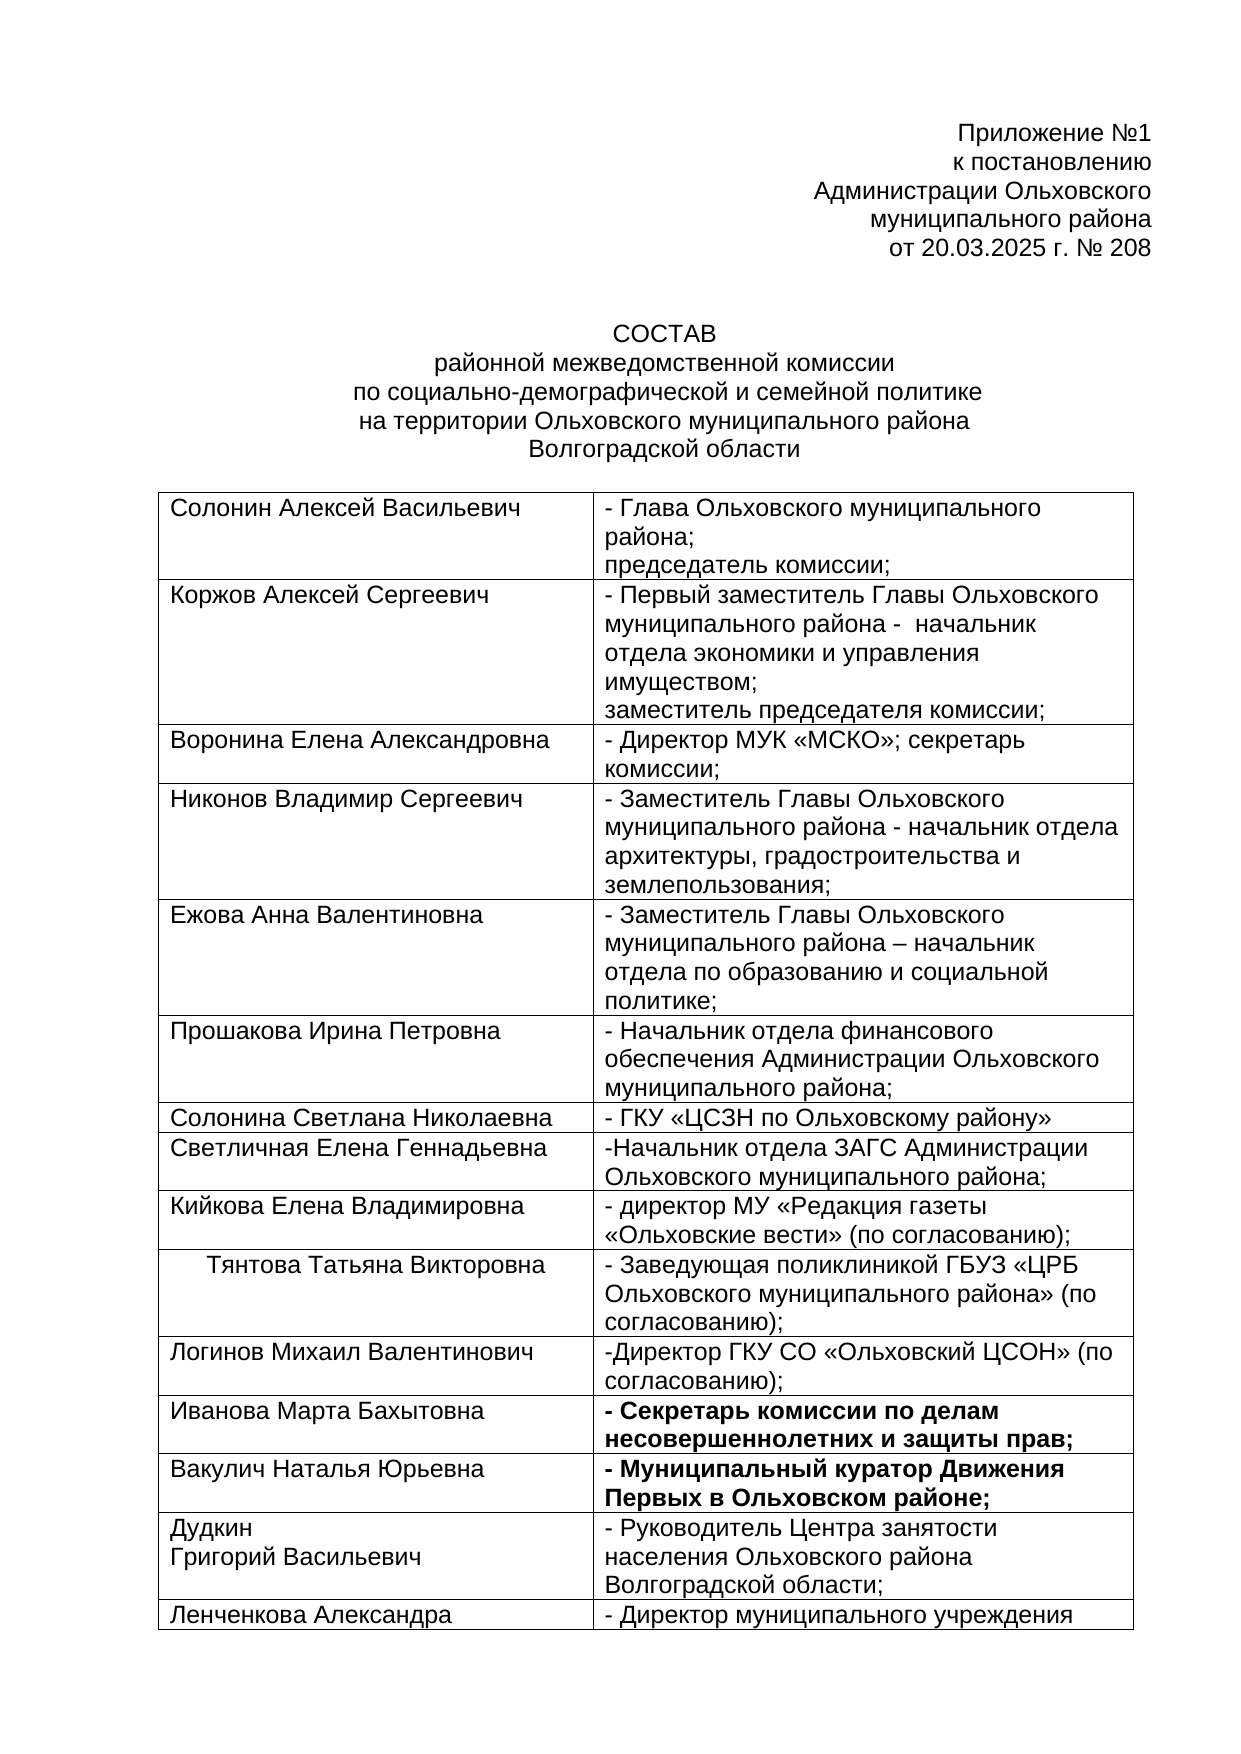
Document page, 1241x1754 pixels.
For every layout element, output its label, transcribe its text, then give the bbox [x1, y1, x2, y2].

table_cell Солонина Светлана Николаевна [159, 1103, 593, 1132]
table_cell Иванова Марта Бахытовна [159, 1396, 593, 1453]
text на территории Ольховского муниципального района [177, 406, 1152, 434]
table_cell - Заведующая поликлиникой ГБУЗ «ЦРБ Ольховского муниципального района» (по согласованию); [594, 1250, 1133, 1336]
table_cell Тянтова Татьяна Викторовна [159, 1250, 593, 1336]
table_cell -Начальник отдела ЗАГС Администрации Ольховского муниципального района; [594, 1133, 1133, 1190]
table_cell - Первый заместитель Главы Ольховского муниципального района - начальник отдела экономики и управления имуществом; заместитель председателя комиссии; [594, 580, 1133, 724]
table_cell - Муниципальный куратор Движения Первых в Ольховском районе; [594, 1454, 1133, 1512]
table_cell Коржов Алексей Сергеевич [159, 580, 593, 724]
table_cell Светличная Елена Геннадьевна [159, 1133, 593, 1190]
text Администрации Ольховского [177, 176, 1152, 204]
table_cell -Директор ГКУ СО «Ольховский ЦСОН» (по согласованию); [594, 1337, 1133, 1394]
text Волгоградской области [177, 434, 1152, 463]
table_cell - ГКУ «ЦСЗН по Ольховскому району» [594, 1103, 1133, 1132]
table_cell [159, 1600, 593, 1629]
table_cell Логинов Михаил Валентинович [159, 1337, 593, 1394]
table_cell - Руководитель Центра занятости населения Ольховского района Волгоградской области; [594, 1513, 1133, 1599]
table_cell Ежова Анна Валентиновна [159, 900, 593, 1014]
table_cell - Заместитель Главы Ольховского муниципального района - начальник отдела архитектуры, градостроительства и землепользования; [594, 784, 1133, 898]
table_cell - Директор МУК «МСКО»; секретарь комиссии; [594, 725, 1133, 782]
table_cell - Секретарь комиссии по делам несовершеннолетних и защиты прав; [594, 1396, 1133, 1453]
text от 20.03.2025 г. № 208 [177, 233, 1152, 262]
table_cell - Начальник отдела финансового обеспечения Администрации Ольховского муниципального района; [594, 1016, 1133, 1102]
text СОСТАВ [177, 319, 1152, 348]
text по социально-демографической и семейной политике [177, 377, 1152, 406]
text Приложение №1 [177, 118, 1152, 147]
text муниципального района [177, 204, 1152, 233]
table_cell Прошакова Ирина Петровна [159, 1016, 593, 1102]
text к постановлению [177, 147, 1152, 176]
table_cell - Заместитель Главы Ольховского муниципального района – начальник отдела по образованию и социальной политике; [594, 900, 1133, 1014]
text районной межведомственной комиссии [177, 348, 1152, 377]
table_cell Дудкин Григорий Васильевич [159, 1513, 593, 1599]
table_cell - директор МУ «Редакция газеты «Ольховские вести» (по согласованию); [594, 1191, 1133, 1249]
table_cell Вакулич Наталья Юрьевна [159, 1454, 593, 1512]
table_cell Кийкова Елена Владимировна [159, 1191, 593, 1249]
table_cell Воронина Елена Александровна [159, 725, 593, 782]
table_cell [594, 1600, 1133, 1629]
table_cell Никонов Владимир Сергеевич [159, 784, 593, 898]
table_header - Глава Ольховского муниципального района; председатель комиссии; [594, 493, 1133, 579]
table_header Солонин Алексей Васильевич [159, 493, 593, 579]
